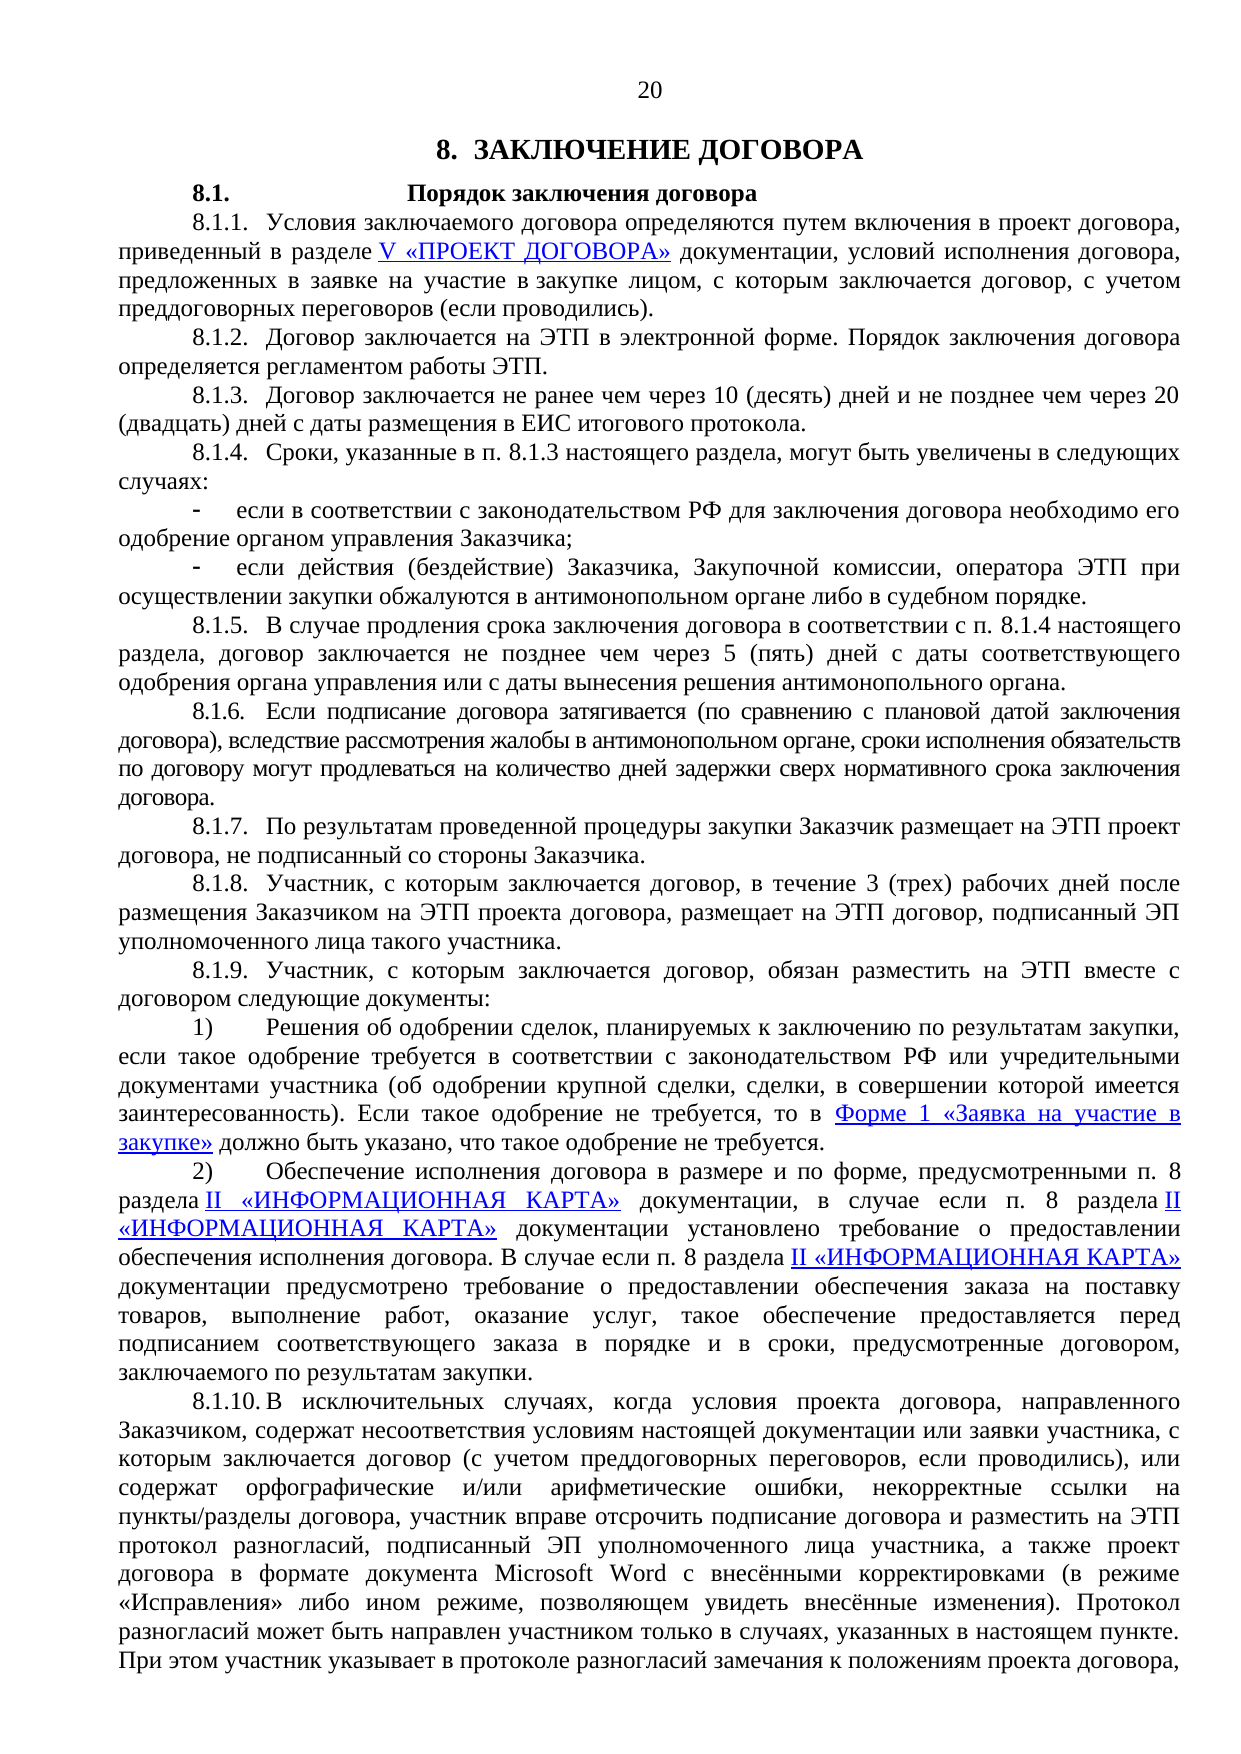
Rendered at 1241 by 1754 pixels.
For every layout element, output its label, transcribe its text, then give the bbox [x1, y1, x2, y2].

list В случае продления срока заключения договора в соответствии с п. 8.1.4 настоящего раздела, договор заключается не позднее чем через 5 (пять) дней с даты соответствующего одобрения органа управления или с даты вынесения решения антимонопольного органа. [118, 610, 1181, 696]
list Условия заключаемого договора определяются путем включения в проект договора, приведенный в разделе V «ПРОЕКТ ДОГОВОРА» документации, условий исполнения договора, предложенных в заявке на участие в закупке лицом, с которым заключается договор, с учетом преддоговорных переговоров (если проводились). [118, 207, 1181, 322]
list По результатам проведенной процедуры закупки Заказчик размещает на ЭТП проект договора, не подписанный со стороны Заказчика. [118, 811, 1181, 868]
list Если подписание договора затягивается (по сравнению с плановой датой заключения договора), вследствие рассмотрения жалобы в антимонопольном органе, сроки исполнения обязательств по договору могут продлеваться на количество дней задержки сверх нормативного срока заключения договора. [118, 696, 1181, 811]
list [118, 1386, 1181, 1673]
list Решения об одобрении сделок, планируемых к заключению по результатам закупки, если такое одобрение требуется в соответствии с законодательством РФ или учредительными документами участника (об одобрении крупной сделки, сделки, в совершении которой имеется заинтересованность). Если такое одобрение не требуется, то в Форме 1 «Заявка на участие в закупке» должно быть указано, что такое одобрение не требуется. [118, 1012, 1181, 1156]
list Договор заключается не ранее чем через 10 (десять) дней и не позднее чем через 20 (двадцать) дней с даты размещения в ЕИС итогового протокола. [118, 380, 1181, 437]
list ЗАКЛЮЧЕНИЕ ДОГОВОРА [118, 132, 1181, 166]
list Участник, с которым заключается договор, в течение 3 (трех) рабочих дней после размещения Заказчиком на ЭТП проекта договора, размещает на ЭТП договор, подписанный ЭП уполномоченного лица такого участника. [118, 868, 1181, 955]
list Участник, с которым заключается договор, обязан разместить на ЭТП вместе с договором следующие документы: [118, 955, 1181, 1012]
list если действия (бездействие) Заказчика, Закупочной комиссии, оператора ЭТП при осуществлении закупки обжалуются в антимонопольном органе либо в судебном порядке. [118, 552, 1181, 610]
list если в соответствии с законодательством РФ для заключения договора необходимо его одобрение органом управления Заказчика; [118, 495, 1181, 552]
list Обеспечение исполнения договора в размере и по форме, предусмотренными п. 8 раздела II «ИНФОРМАЦИОННАЯ КАРТА» документации, в случае если п. 8 раздела II «ИНФОРМАЦИОННАЯ КАРТА» документации установлено требование о предоставлении обеспечения исполнения договора. В случае если п. 8 раздела II «ИНФОРМАЦИОННАЯ КАРТА» документации предусмотрено требование о предоставлении обеспечения заказа на поставку товаров, выполнение работ, оказание услуг, такое обеспечение предоставляется перед подписанием соответствующего заказа в порядке и в сроки, предусмотренные договором, заключаемого по результатам закупки. [118, 1156, 1181, 1386]
list Договор заключается на ЭТП в электронной форме. Порядок заключения договора определяется регламентом работы ЭТП. [118, 322, 1181, 380]
list Порядок заключения договора [118, 178, 1181, 207]
list Сроки, указанные в п. 8.1.3 настоящего раздела, могут быть увеличены в следующих случаях: [118, 437, 1181, 495]
